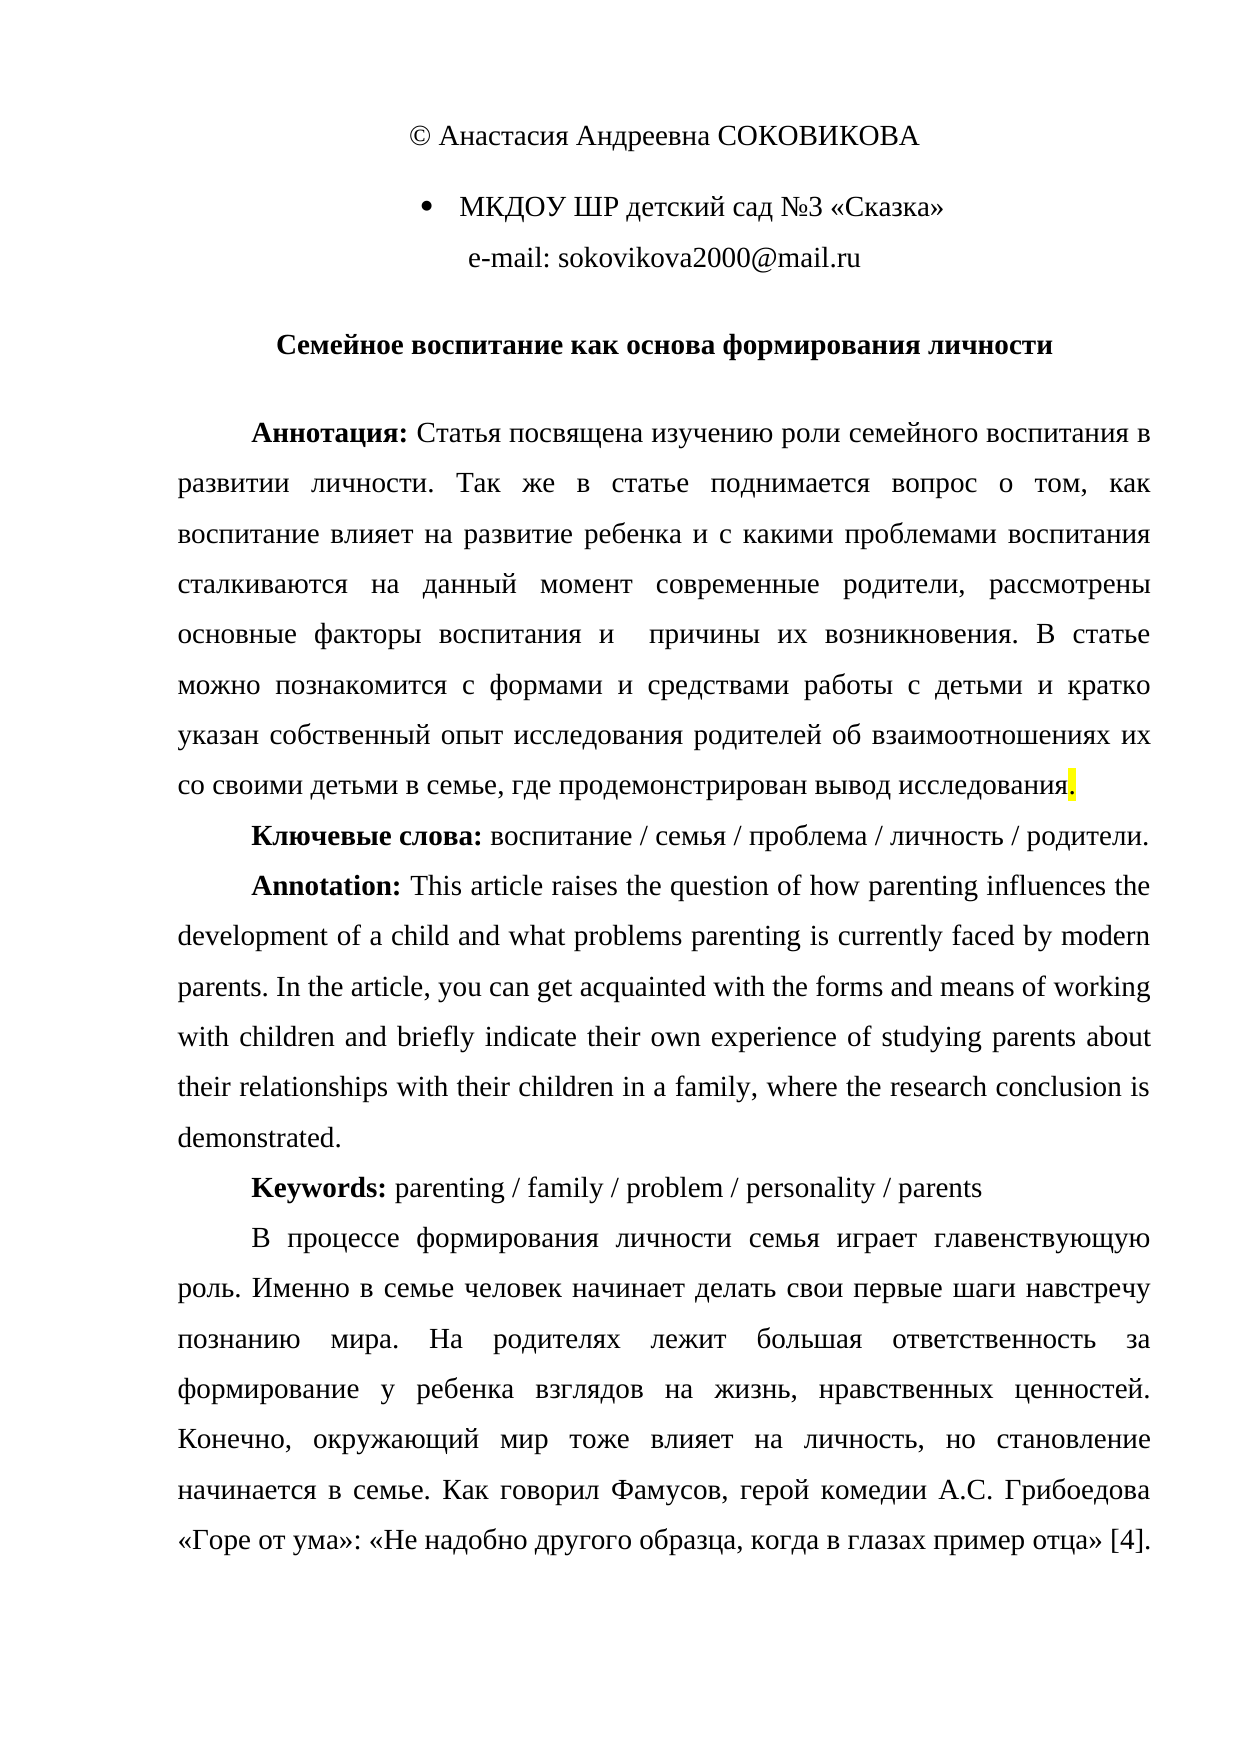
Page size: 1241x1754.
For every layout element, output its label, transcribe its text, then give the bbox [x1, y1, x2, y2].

text Семейное воспитание как основа формирования личности [177, 327, 1152, 361]
text e-mail: sokovikova2000@mail.ru [177, 240, 1152, 273]
text Keywords: parenting / family / problem / personality / parents [177, 1170, 1152, 1203]
text Аннотация: Статья посвящена изучению роли семейного воспитания в развитии личности. Так же в статье поднимается вопрос о том, как воспитание влияет на развитие ребенка и с какими проблемами воспитания сталкиваются на данный момент современные родители, рассмотрены основные факторы воспитания и причины их возникновения. В статье можно познакомится с формами и средствами работы с детьми и кратко указан собственный опыт исследования родителей об взаимоотношениях их со своими детьми в семье, где продемонстрирован вывод исследования. [177, 415, 1152, 801]
text Annotation: This article raises the question of how parenting influences the development of a child and what problems parenting is currently faced by modern parents. In the article, you can get acquainted with the forms and means of working with children and briefly indicate their own experience of studying parents about their relationships with their children in a family, where the research conclusion is demonstrated. [177, 868, 1152, 1153]
text Ключевые слова: воспитание / семья / проблема / личность / родители. [177, 818, 1152, 851]
text © Анастасия Андреевна СОКОВИКОВА [177, 118, 1152, 152]
list МКДОУ ШР детский сад №3 «Сказка» [215, 189, 1152, 223]
text В процессе формирования личности семья играет главенствующую роль. Именно в семье человек начинает делать свои первые шаги навстречу познанию мира. На родителях лежит большая ответственность за формирование у ребенка взглядов на жизнь, нравственных ценностей. Конечно, окружающий мир тоже влияет на личность, но становление начинается в семье. Как говорил Фамусов, герой комедии А.С. Грибоедова «Горе от ума»: «Не надобно другого образца, когда в глазах пример отца» [4]. [177, 1220, 1152, 1556]
